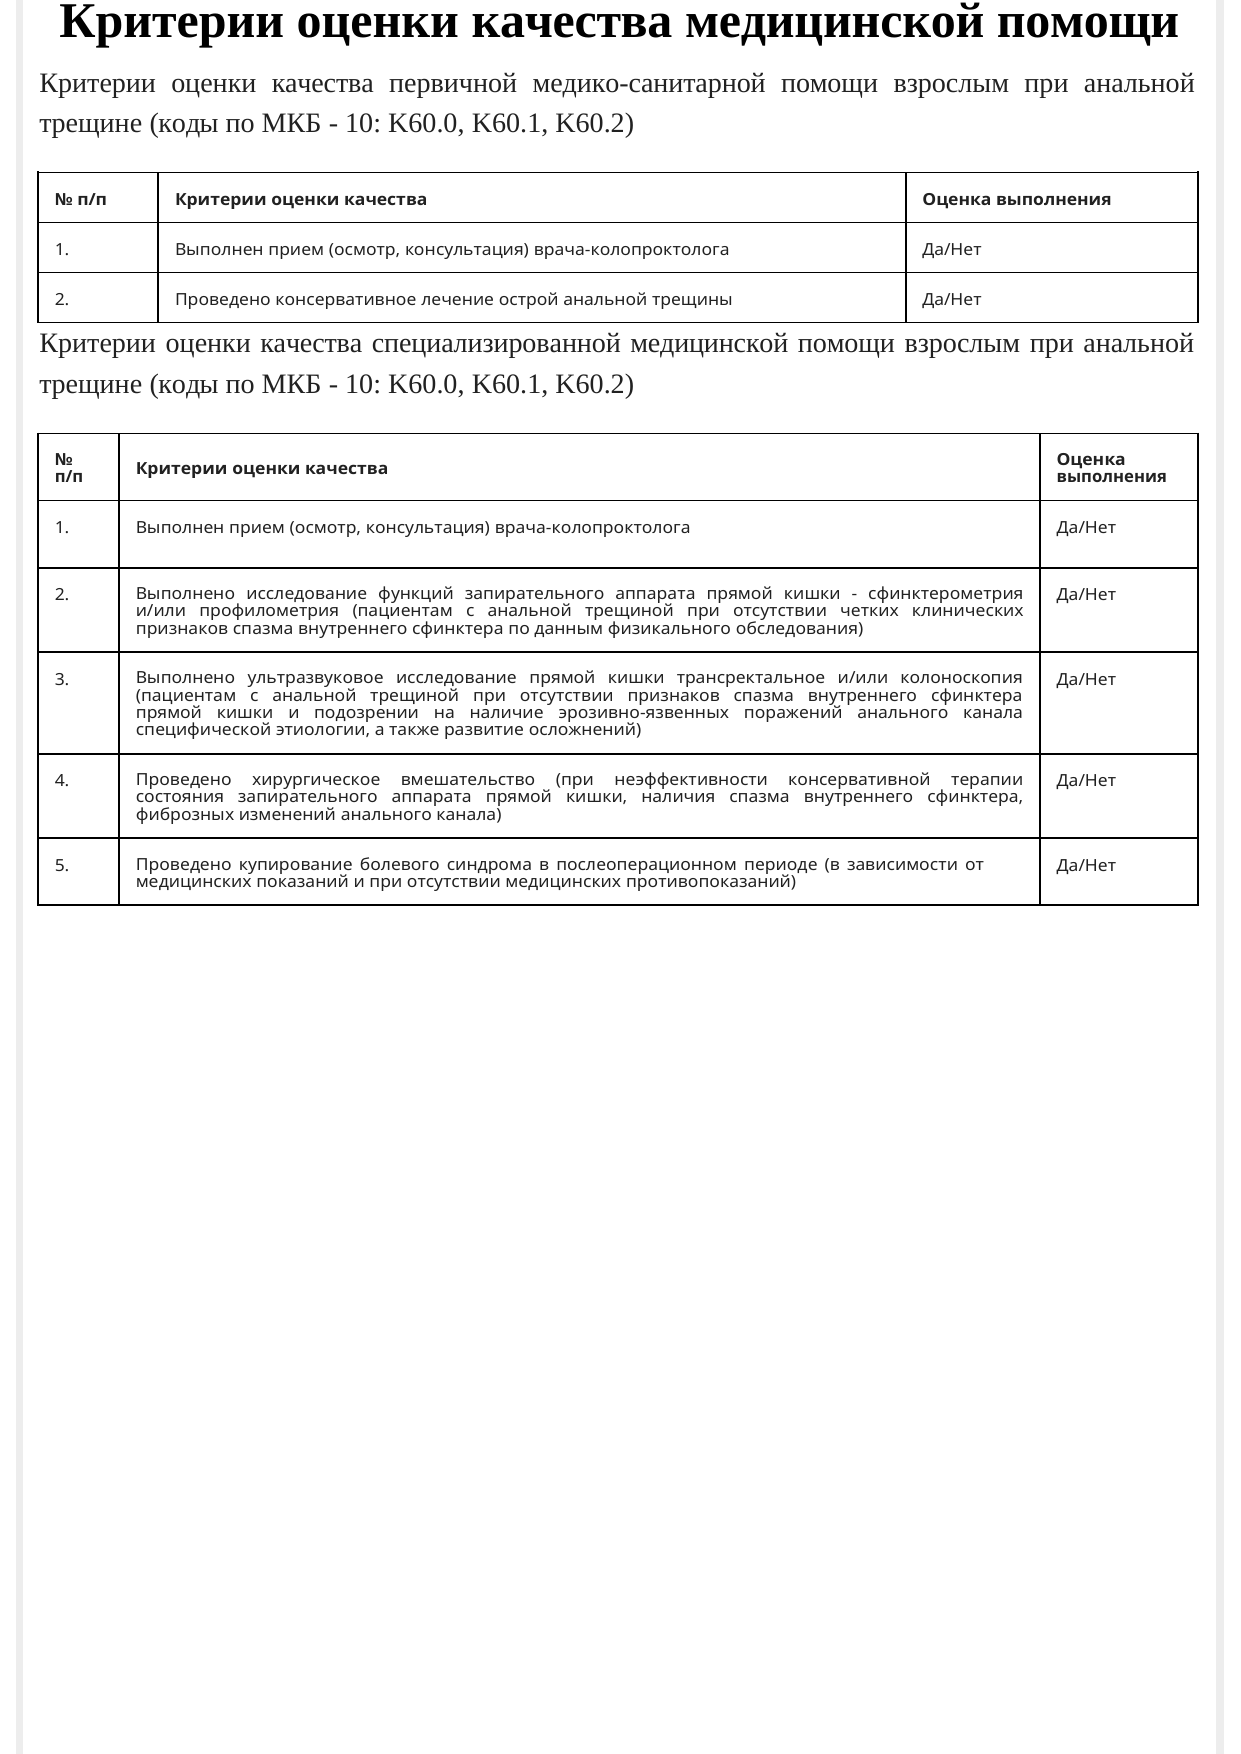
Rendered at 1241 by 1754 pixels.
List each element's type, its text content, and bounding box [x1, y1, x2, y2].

table_cell 3. [39, 653, 118, 753]
table_cell Да/Нет [1041, 755, 1197, 837]
table_cell Да/Нет [1041, 501, 1197, 567]
table_cell Выполнено ультразвуковое исследование прямой кишки трансректальное и/или колоноскопия (пациентам с анальной трещиной при отсутствии признаков спазма внутреннего сфинктера прямой кишки и подозрении на наличие эрозивно-язвенных поражений анального канала специфической этиологии, а также развитие осложнений) [120, 653, 1039, 753]
table_cell 2. [39, 273, 157, 321]
table_cell Да/Нет [907, 223, 1197, 271]
text Критерии оценки качества специализированной медицинской помощи взрослым при анальной трещине (коды по МКБ - 10: K60.0, K60.1, K60.2) [39, 327, 1201, 399]
table_cell 4. [39, 755, 118, 837]
table_header № п/п [39, 173, 157, 221]
table_header Оценка выполнения [1041, 434, 1197, 499]
table_cell Выполнен прием (осмотр, консультация) врача-колопроктолога [120, 501, 1039, 567]
text Критерии оценки качества первичной медико-санитарной помощи взрослым при анальной трещине (коды по МКБ - 10: K60.0, K60.1, K60.2) [39, 66, 1200, 138]
table_cell Да/Нет [907, 273, 1197, 321]
table_cell Выполнен прием (осмотр, консультация) врача-колопроктолога [159, 223, 905, 271]
table_header Критерии оценки качества [120, 434, 1039, 499]
table_header Критерии оценки качества [159, 173, 905, 221]
table_cell Проведено консервативное лечение острой анальной трещины [159, 273, 905, 321]
table_cell Проведено купирование болевого синдрома в послеоперационном периоде (в зависимости от медицинских показаний и при отсутствии медицинских противопоказаний) [120, 839, 1039, 904]
table_header Оценка выполнения [907, 173, 1197, 221]
table_cell 1. [39, 501, 118, 567]
table_cell Да/Нет [1041, 653, 1197, 753]
table_header № п/п [39, 434, 118, 499]
table_cell 5. [39, 839, 118, 904]
table_cell Проведено хирургическое вмешательство (при неэффективности консервативной терапии состояния запирательного аппарата прямой кишки, наличия спазма внутреннего сфинктера, фиброзных изменений анального канала) [120, 755, 1039, 837]
table_cell Да/Нет [1041, 569, 1197, 651]
table_cell 1. [39, 223, 157, 271]
table_cell Выполнено исследование функций запирательного аппарата прямой кишки - сфинктерометрия и/или профилометрия (пациентам с анальной трещиной при отсутствии четких клинических признаков спазма внутреннего сфинктера по данным физикального обследования) [120, 569, 1039, 651]
table_cell 2. [39, 569, 118, 651]
table_cell Да/Нет [1041, 839, 1197, 904]
subtitle Критерии оценки качества медицинской помощи [59, 0, 1236, 46]
